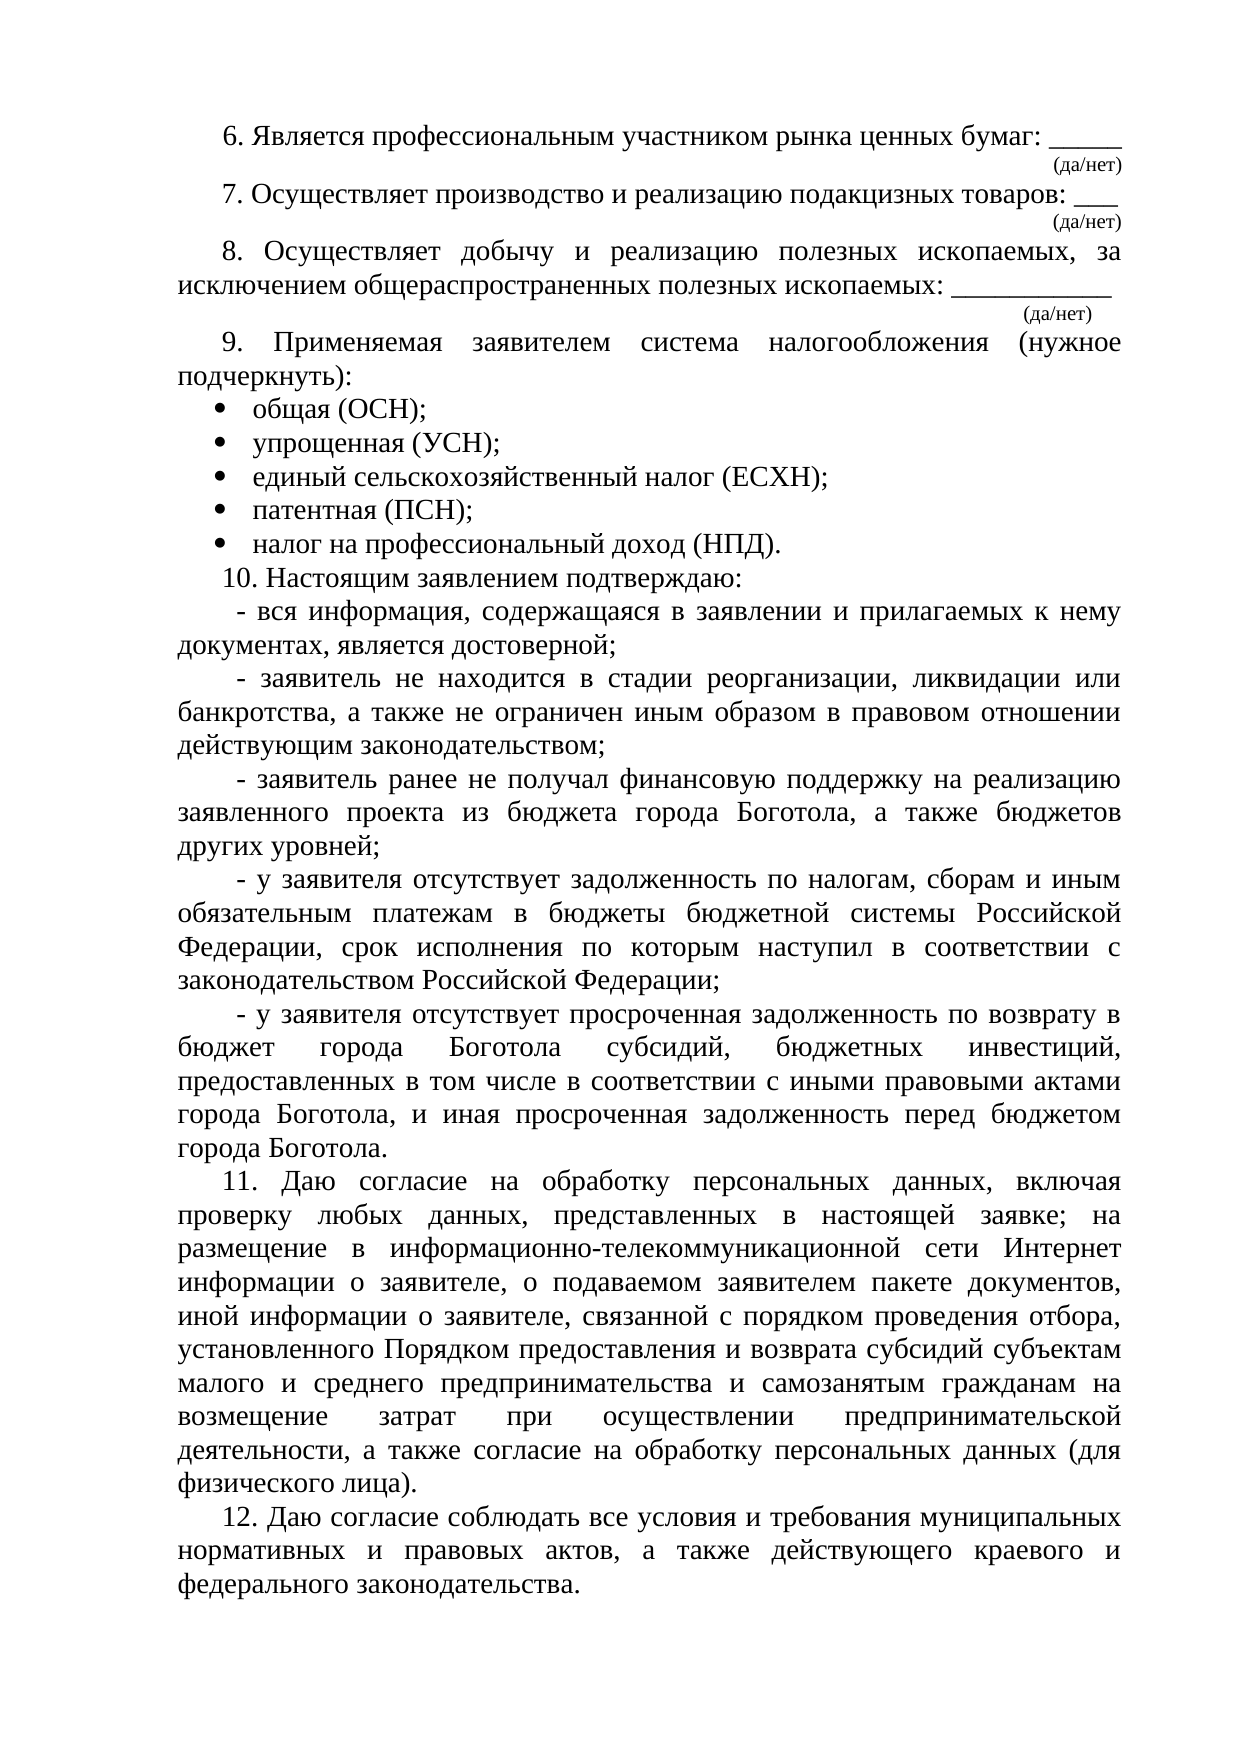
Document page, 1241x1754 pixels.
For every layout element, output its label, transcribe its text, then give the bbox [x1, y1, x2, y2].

text (да/нет) [177, 209, 1122, 233]
text 7. Осуществляет производство и реализацию подакцизных товаров: ___ [177, 176, 1122, 209]
text - у заявителя отсутствует просроченная задолженность по возврату в бюджет города Боготола субсидий, бюджетных инвестиций, предоставленных в том числе в соответствии с иными правовыми актами города Боготола, и иная просроченная задолженность перед бюджетом города Боготола. [177, 996, 1122, 1163]
text - у заявителя отсутствует задолженность по налогам, сборам и иным обязательным платежам в бюджеты бюджетной системы Российской Федерации, срок исполнения по которым наступил в соответствии с законодательством Российской Федерации; [177, 862, 1122, 996]
text 11. Даю согласие на обработку персональных данных, включая проверку любых данных, представленных в настоящей заявке; на размещение в информационно-телекоммуникационной сети Интернет информации о заявителе, о подаваемом заявителем пакете документов, иной информации о заявителе, связанной с порядком проведения отбора, установленного Порядком предоставления и возврата субсидий субъектам малого и среднего предпринимательства и самозанятым гражданам на возмещение затрат при осуществлении предпринимательской деятельности, а также согласие на обработку персональных данных (для физического лица). [177, 1163, 1122, 1499]
list единый сельскохозяйственный налог (ЕСХН); [215, 459, 1122, 492]
text 8. Осуществляет добычу и реализацию полезных ископаемых, за исключением общераспространенных полезных ископаемых: ___________ [177, 233, 1122, 300]
text - вся информация, содержащаяся в заявлении и прилагаемых к нему документах, является достоверной; [177, 593, 1122, 660]
text 10. Настоящим заявлением подтверждаю: [177, 560, 1122, 593]
text - заявитель не находится в стадии реорганизации, ликвидации или банкротства, а также не ограничен иным образом в правовом отношении действующим законодательством; [177, 660, 1122, 761]
text 6. Является профессиональным участником рынка ценных бумаг: _____ (да/нет) [177, 118, 1122, 176]
text 12. Даю согласие соблюдать все условия и требования муниципальных нормативных и правовых актов, а также действующего краевого и федерального законодательства. [177, 1499, 1122, 1599]
list налог на профессиональный доход (НПД). [215, 526, 1122, 560]
list патентная (ПСН); [215, 492, 1122, 526]
list упрощенная (УСН); [215, 425, 1122, 459]
list общая (ОСН); [215, 392, 1122, 425]
text - заявитель ранее не получал финансовую поддержку на реализацию заявленного проекта из бюджета города Боготола, а также бюджетов других уровней; [177, 761, 1122, 862]
text 9. Применяемая заявителем система налогообложения (нужное подчеркнуть): [177, 324, 1122, 392]
text (да/нет) [177, 300, 1122, 324]
